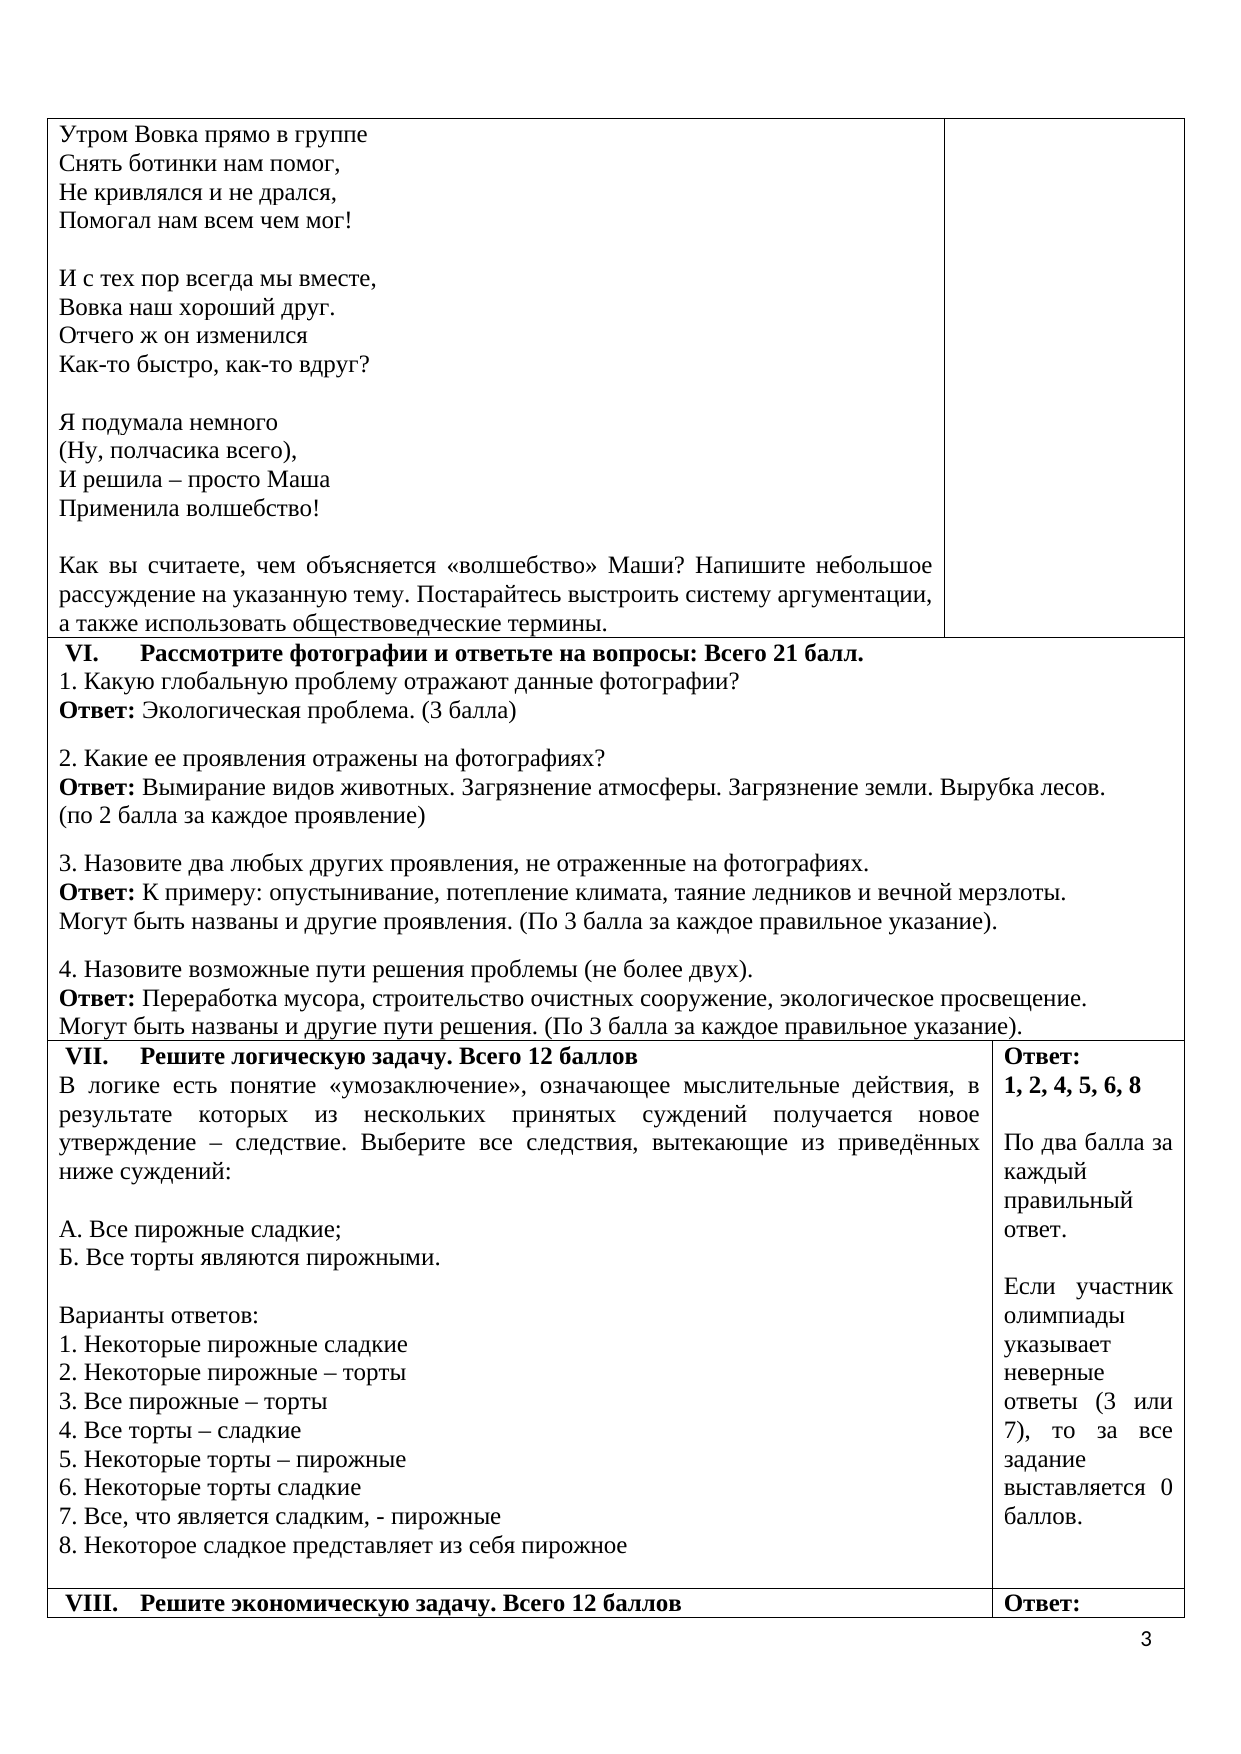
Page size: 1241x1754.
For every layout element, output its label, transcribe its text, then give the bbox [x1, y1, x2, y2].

table_cell Рассмотрите фотографии и ответьте на вопросы: Всего 21 балл. 1. Какую глобальную проблему отражают данные фотографии? Ответ: Экологическая проблема. (3 балла) 2. Какие ее проявления отражены на фотографиях? Ответ: Вымирание видов животных. Загрязнение атмосферы. Загрязнение земли. Вырубка лесов. (по 2 балла за каждое проявление) 3. Назовите два любых других проявления, не отраженные на фотографиях. Ответ: К примеру: опустынивание, потепление климата, таяние ледников и вечной мерзлоты. Могут быть названы и другие проявления. (По 3 балла за каждое правильное указание). 4. Назовите возможные пути решения проблемы (не более двух). Ответ: Переработка мусора, строительство очистных сооружение, экологическое просвещение. Могут быть названы и другие пути решения. (По 3 балла за каждое правильное указание). [48, 638, 1184, 1040]
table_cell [993, 1589, 1184, 1617]
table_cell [945, 119, 1184, 637]
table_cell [48, 119, 944, 637]
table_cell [48, 1589, 992, 1617]
table_cell Решите логическую задачу. Всего 12 баллов В логике есть понятие «умозаключение», означающее мыслительные действия, в результате которых из нескольких принятых суждений получается новое утверждение – следствие. Выберите все следствия, вытекающие из приведённых ниже суждений: А. Все пирожные сладкие; Б. Все торты являются пирожными. Варианты ответов: 1. Некоторые пирожные сладкие 2. Некоторые пирожные – торты 3. Все пирожные – торты 4. Все торты – сладкие 5. Некоторые торты – пирожные 6. Некоторые торты сладкие 7. Все, что является сладким, - пирожные 8. Некоторое сладкое представляет из себя пирожное [48, 1041, 992, 1587]
table_cell Ответ: 1, 2, 4, 5, 6, 8 По два балла за каждый правильный ответ. Если участник олимпиады указывает неверные ответы (3 или 7), то за все задание выставляется 0 баллов. [993, 1041, 1184, 1587]
